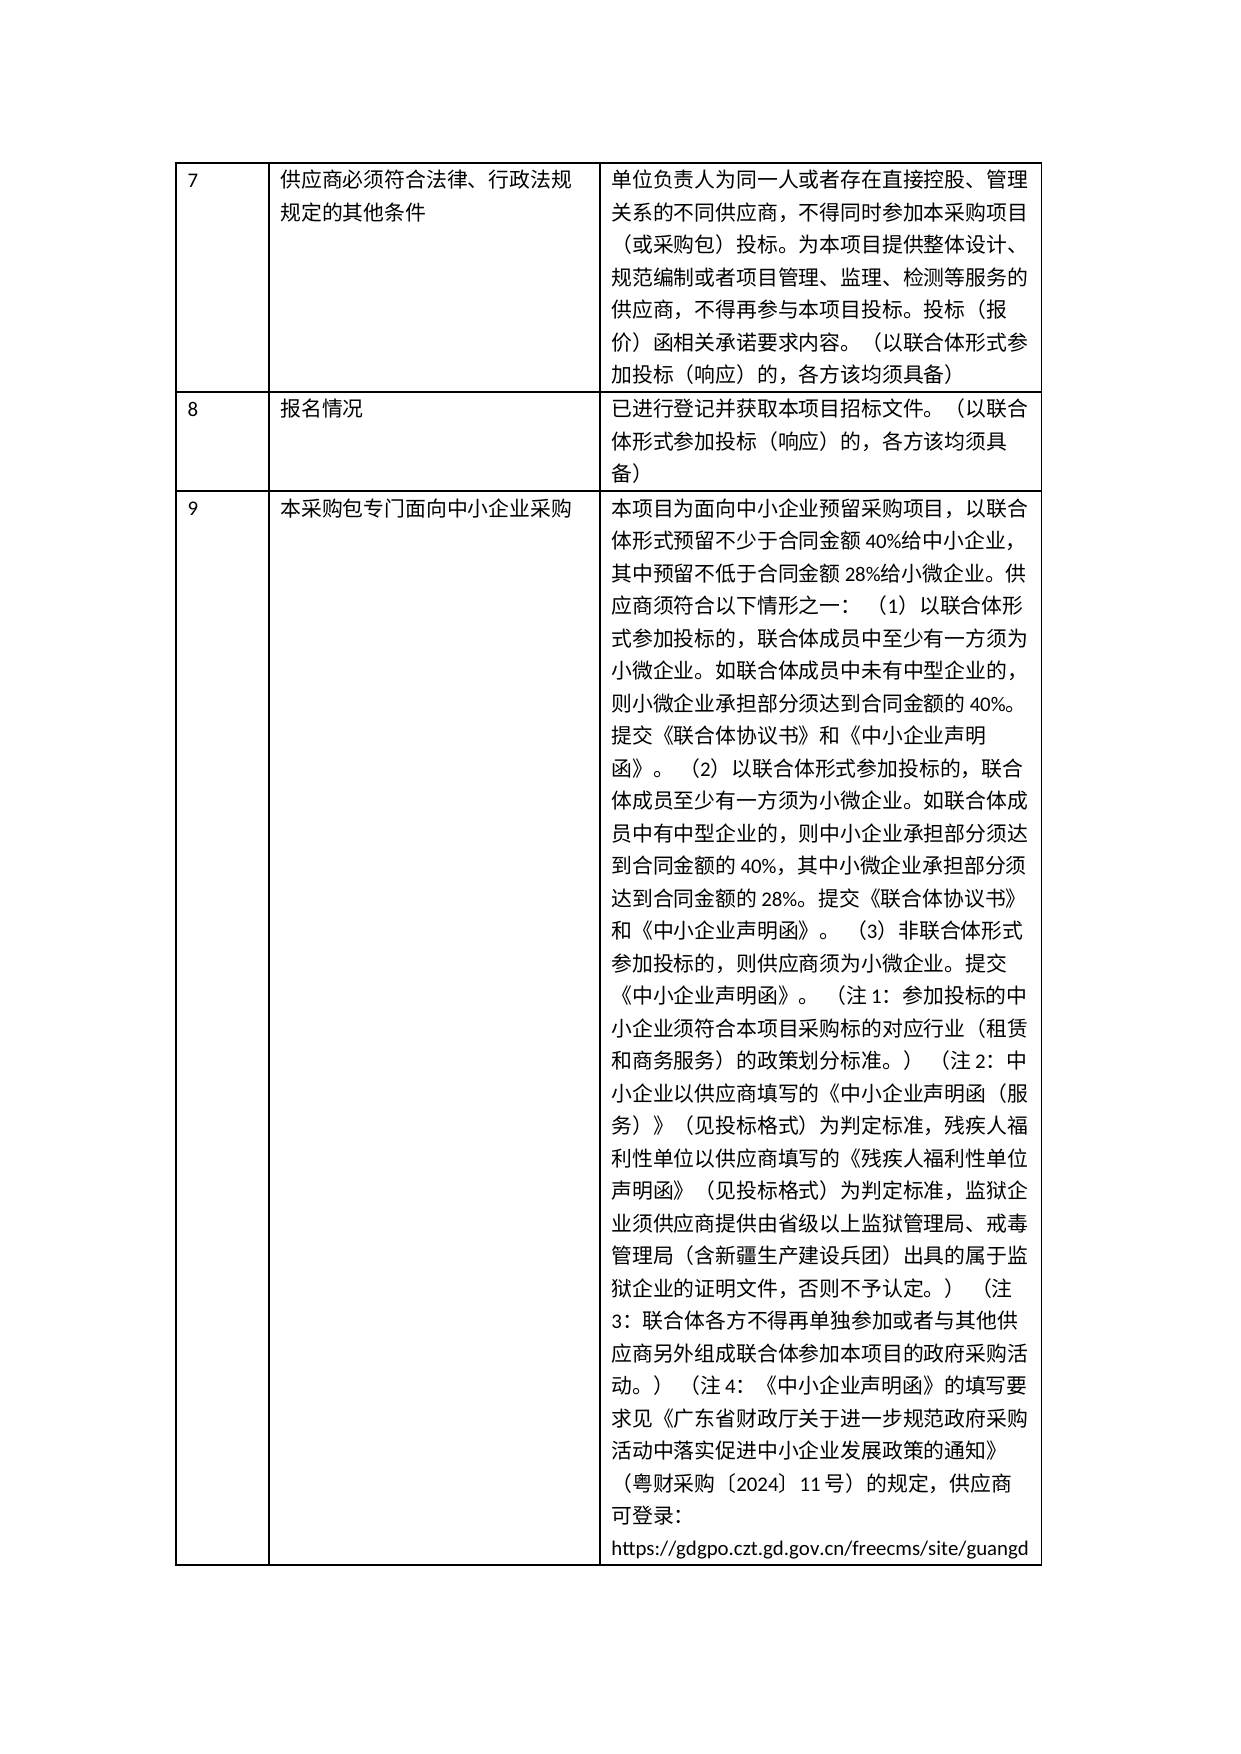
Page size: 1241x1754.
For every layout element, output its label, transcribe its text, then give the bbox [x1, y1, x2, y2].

table_cell 7 [177, 164, 268, 391]
table_cell 8 [177, 393, 268, 490]
table_cell 9 [177, 492, 268, 1564]
table_cell 报名情况 [270, 393, 599, 490]
table_cell 已进行登记并获取本项目招标文件。（以联合体形式参加投标（响应）的，各方该均须具备） [601, 393, 1041, 490]
table_cell 供应商必须符合法律、行政法规规定的其他条件 [270, 164, 599, 391]
table_cell 本采购包专门面向中小企业采购 [270, 492, 599, 1564]
table_cell 单位负责人为同一人或者存在直接控股、管理关系的不同供应商，不得同时参加本采购项目（或采购包）投标。为本项目提供整体设计、规范编制或者项目管理、监理、检测等服务的供应商，不得再参与本项目投标。投标（报价）函相关承诺要求内容。（以联合体形式参加投标（响应）的，各方该均须具备） [601, 164, 1041, 391]
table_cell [601, 492, 1041, 1564]
